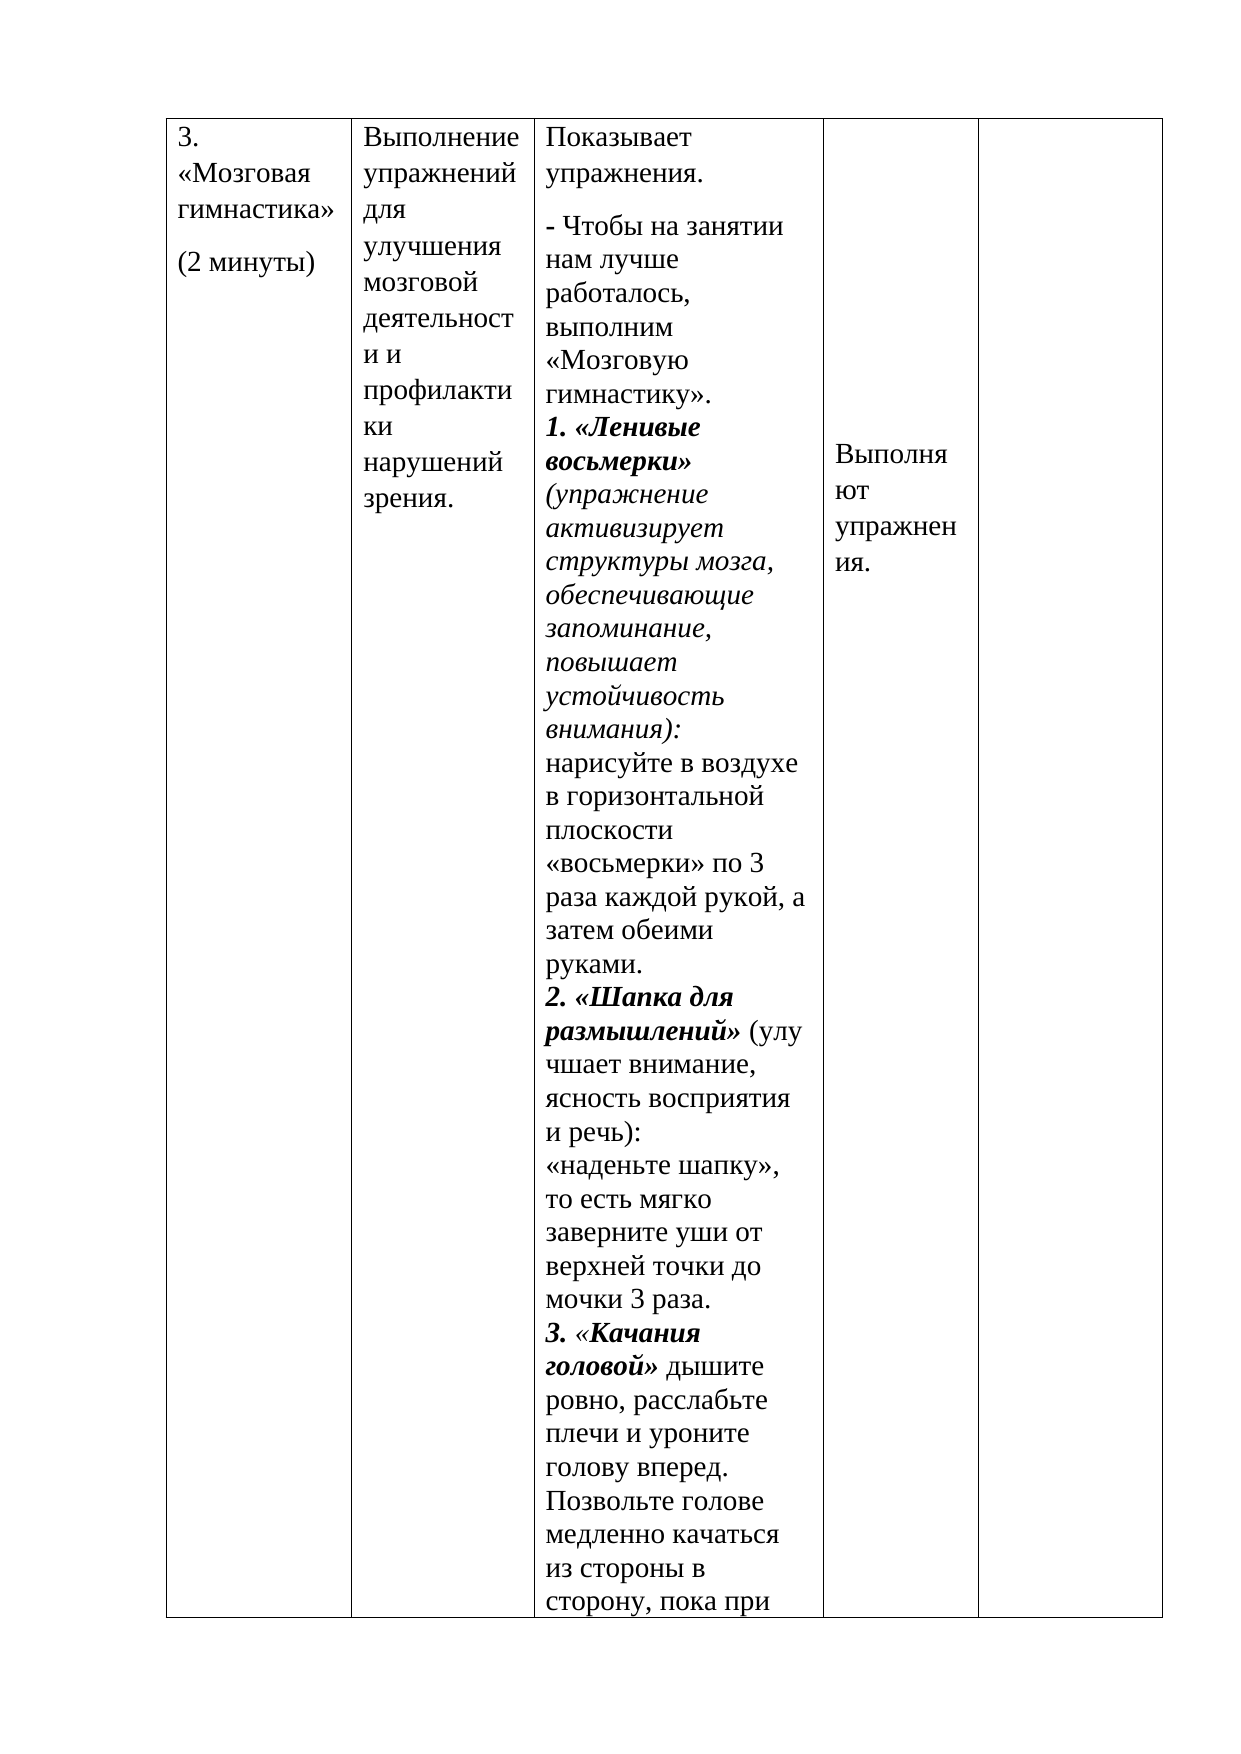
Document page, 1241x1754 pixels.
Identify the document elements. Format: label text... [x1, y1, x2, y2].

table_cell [824, 119, 978, 1617]
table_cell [352, 119, 534, 1617]
table_cell [979, 119, 1162, 1617]
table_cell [167, 119, 351, 1617]
